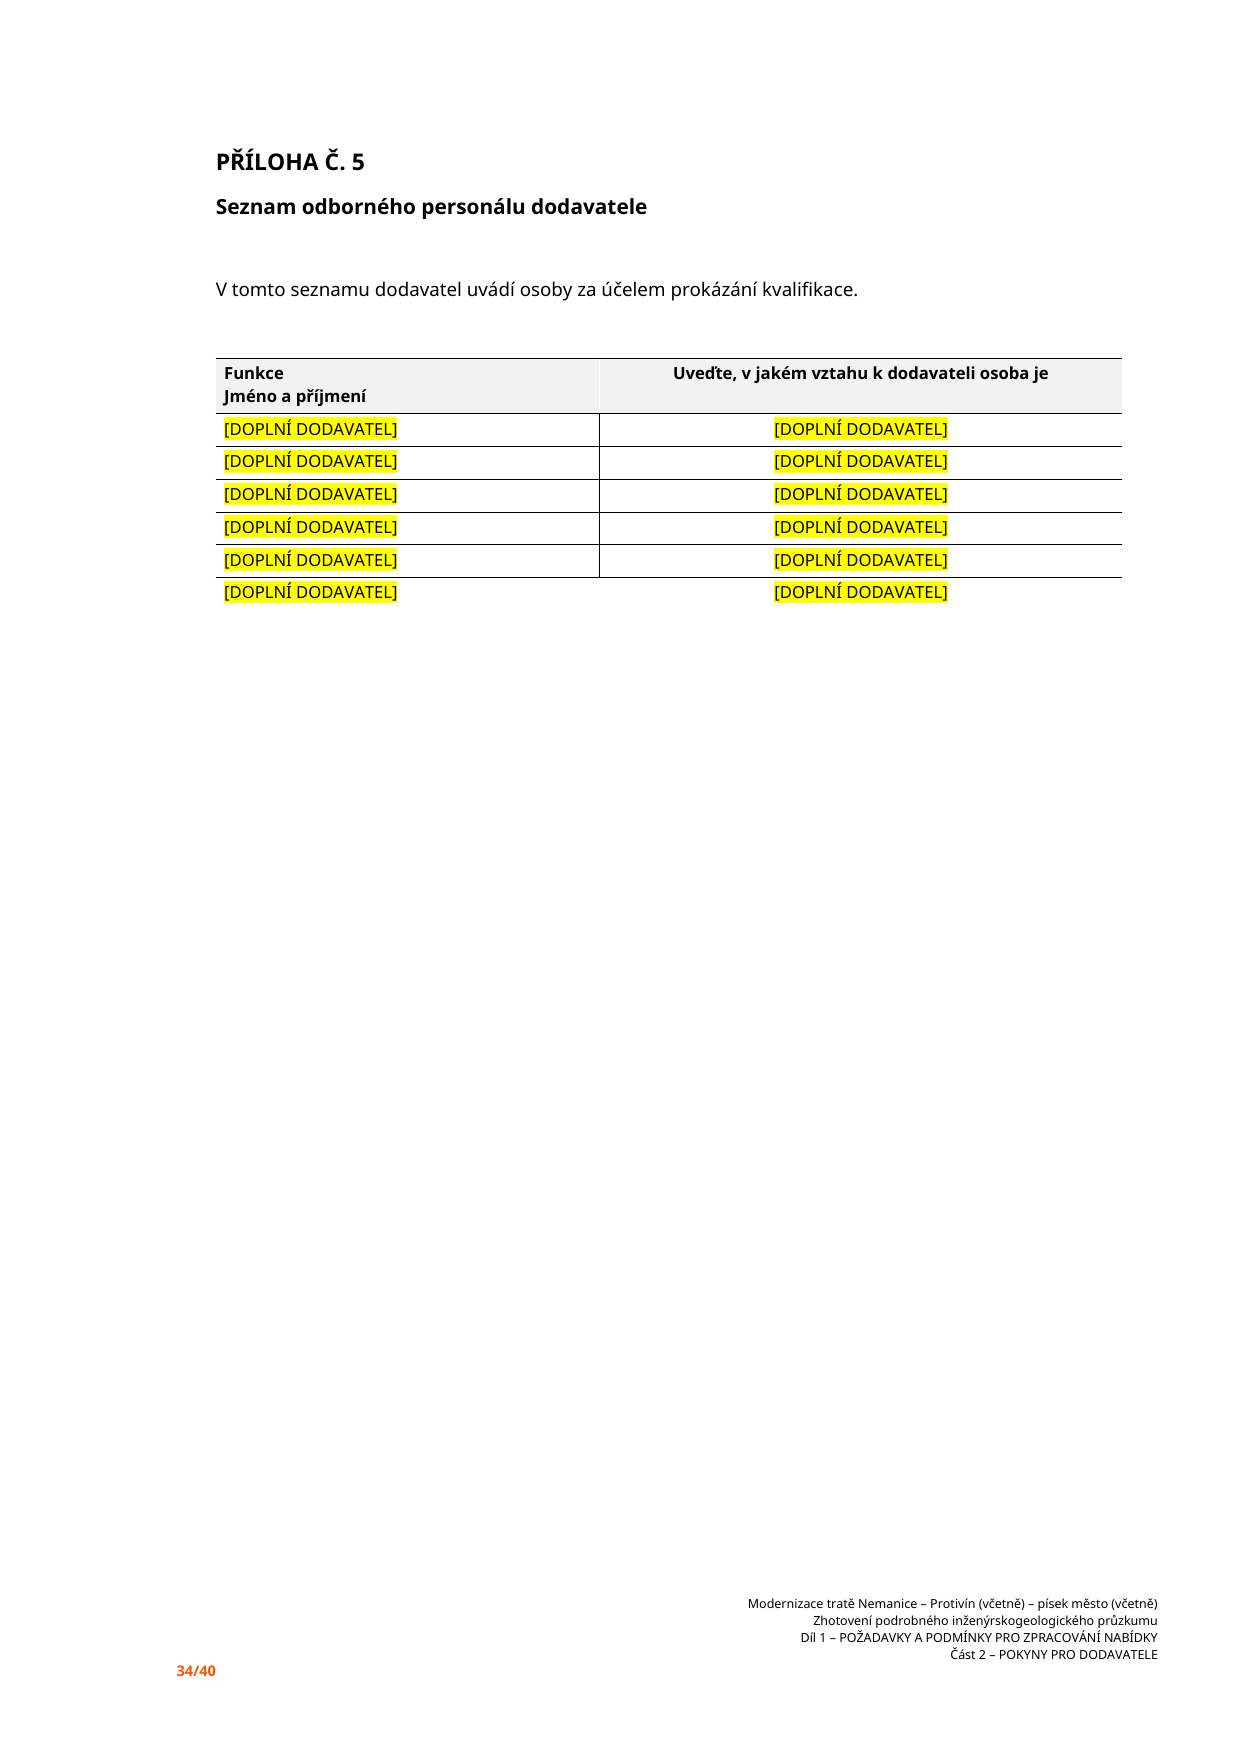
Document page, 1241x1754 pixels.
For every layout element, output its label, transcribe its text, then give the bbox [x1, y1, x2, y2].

table_cell [DOPLNÍ DODAVATEL] [600, 578, 1122, 609]
table_cell [DOPLNÍ DODAVATEL] [600, 447, 1122, 479]
table_cell [DOPLNÍ DODAVATEL] [600, 513, 1122, 544]
table_cell [DOPLNÍ DODAVATEL] [216, 578, 599, 609]
table_header Funkce Jméno a příjmení [216, 359, 599, 413]
table_cell [DOPLNÍ DODAVATEL] [216, 447, 599, 479]
text Seznam odborného personálu dodavatele [216, 192, 1122, 221]
table_cell [DOPLNÍ DODAVATEL] [600, 480, 1122, 511]
table_cell [DOPLNÍ DODAVATEL] [216, 414, 599, 446]
table_cell [DOPLNÍ DODAVATEL] [216, 513, 599, 544]
table_cell [DOPLNÍ DODAVATEL] [600, 545, 1122, 577]
text Příloha č. 5 [216, 146, 1122, 177]
table_cell [DOPLNÍ DODAVATEL] [216, 480, 599, 511]
table_cell [DOPLNÍ DODAVATEL] [216, 545, 599, 577]
table_header Uveďte, v jakém vztahu k dodavateli osoba je [600, 359, 1122, 413]
table_cell [DOPLNÍ DODAVATEL] [600, 414, 1122, 446]
text V tomto seznamu dodavatel uvádí osoby za účelem prokázání kvalifikace. [216, 277, 1122, 302]
